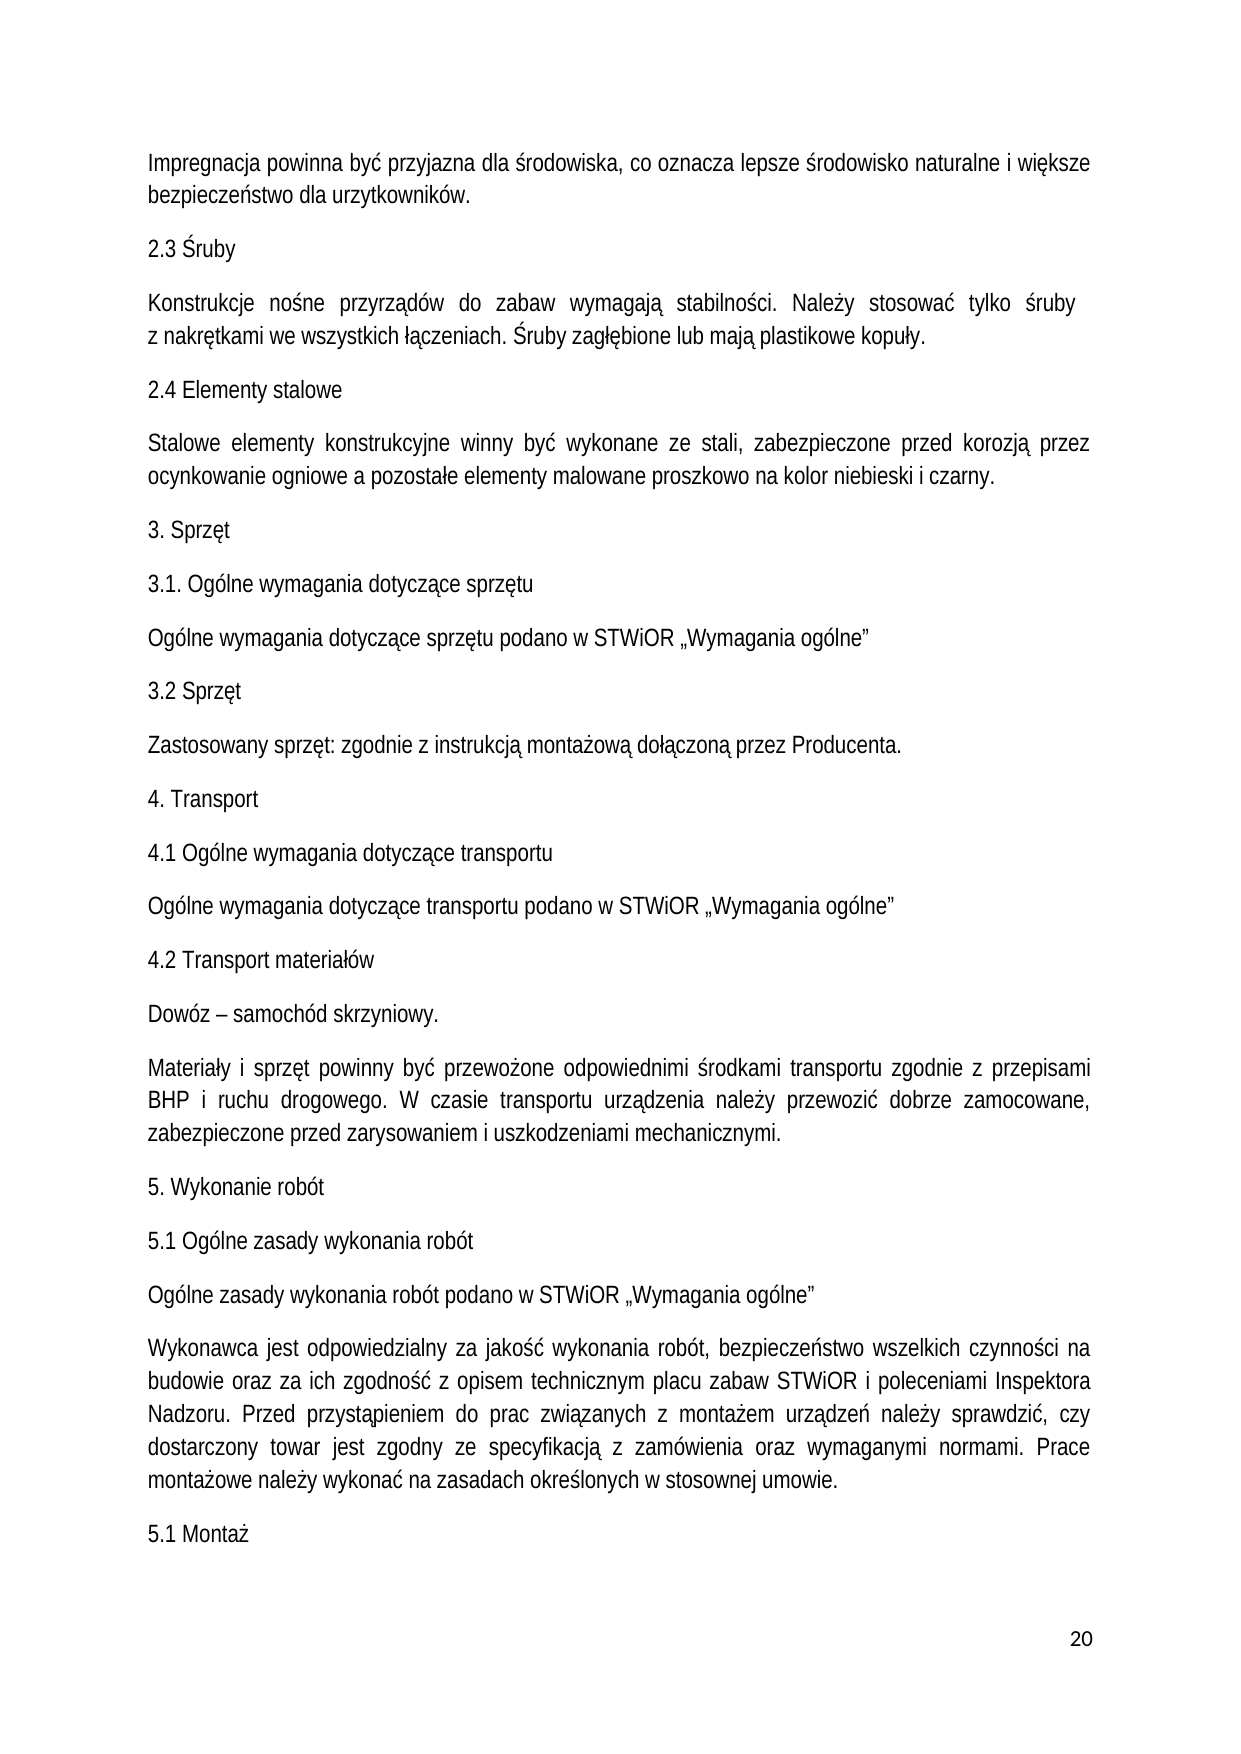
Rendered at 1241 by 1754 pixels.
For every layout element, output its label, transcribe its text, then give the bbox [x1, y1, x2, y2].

text 4. Transport [148, 784, 1093, 812]
text 3.2 Sprzęt [148, 676, 1093, 705]
text 5.1 Ogólne zasady wykonania robót [148, 1226, 1093, 1254]
text 4.1 Ogólne wymagania dotyczące transportu [148, 838, 1093, 866]
text Ogólne wymagania dotyczące sprzętu podano w STWiOR „Wymagania ogólne” [148, 623, 1093, 651]
text Dowóz – samochód skrzyniowy. [148, 999, 1093, 1027]
text Ogólne wymagania dotyczące transportu podano w STWiOR „Wymagania ogólne” [148, 891, 1093, 920]
text Ogólne zasady wykonania robót podano w STWiOR „Wymagania ogólne” [148, 1280, 1093, 1308]
text 4.2 Transport materiałów [148, 945, 1093, 974]
text 2.4 Elementy stalowe [148, 375, 1093, 403]
text 3.1. Ogólne wymagania dotyczące sprzętu [148, 569, 1093, 597]
text Materiały i sprzęt powinny być przewożone odpowiednimi środkami transportu zgodnie z przepisami BHP i ruchu drogowego. W czasie transportu urządzenia należy przewozić dobrze zamocowane, zabezpieczone przed zarysowaniem i uszkodzeniami mechanicznymi. [148, 1053, 1093, 1147]
text Zastosowany sprzęt: zgodnie z instrukcją montażową dołączoną przez Producenta. [148, 730, 1093, 759]
text 3. Sprzęt [148, 515, 1093, 544]
text Impregnacja powinna być przyjazna dla środowiska, co oznacza lepsze środowisko naturalne i większe bezpieczeństwo dla urzytkowników. [148, 148, 1093, 209]
text 5.1 Montaż [148, 1519, 1093, 1547]
text 2.3 Śruby [148, 234, 1093, 263]
text Stalowe elementy konstrukcyjne winny być wykonane ze stali, zabezpieczone przed korozją przez ocynkowanie ogniowe a pozostałe elementy malowane proszkowo na kolor niebieski i czarny. [148, 428, 1093, 490]
text Konstrukcje nośne przyrządów do zabaw wymagają stabilności. Należy stosować tylko śruby z nakrętkami we wszystkich łączeniach. Śruby zagłębione lub mają plastikowe kopuły. [148, 288, 1093, 349]
text Wykonawca jest odpowiedzialny za jakość wykonania robót, bezpieczeństwo wszelkich czynności na budowie oraz za ich zgodność z opisem technicznym placu zabaw STWiOR i poleceniami Inspektora Nadzoru. Przed przystąpieniem do prac związanych z montażem urządzeń należy sprawdzić, czy dostarczony towar jest zgodny ze specyfikacją z zamówienia oraz wymaganymi normami. Prace montażowe należy wykonać na zasadach określonych w stosownej umowie. [148, 1333, 1093, 1494]
text 5. Wykonanie robót [148, 1172, 1093, 1201]
